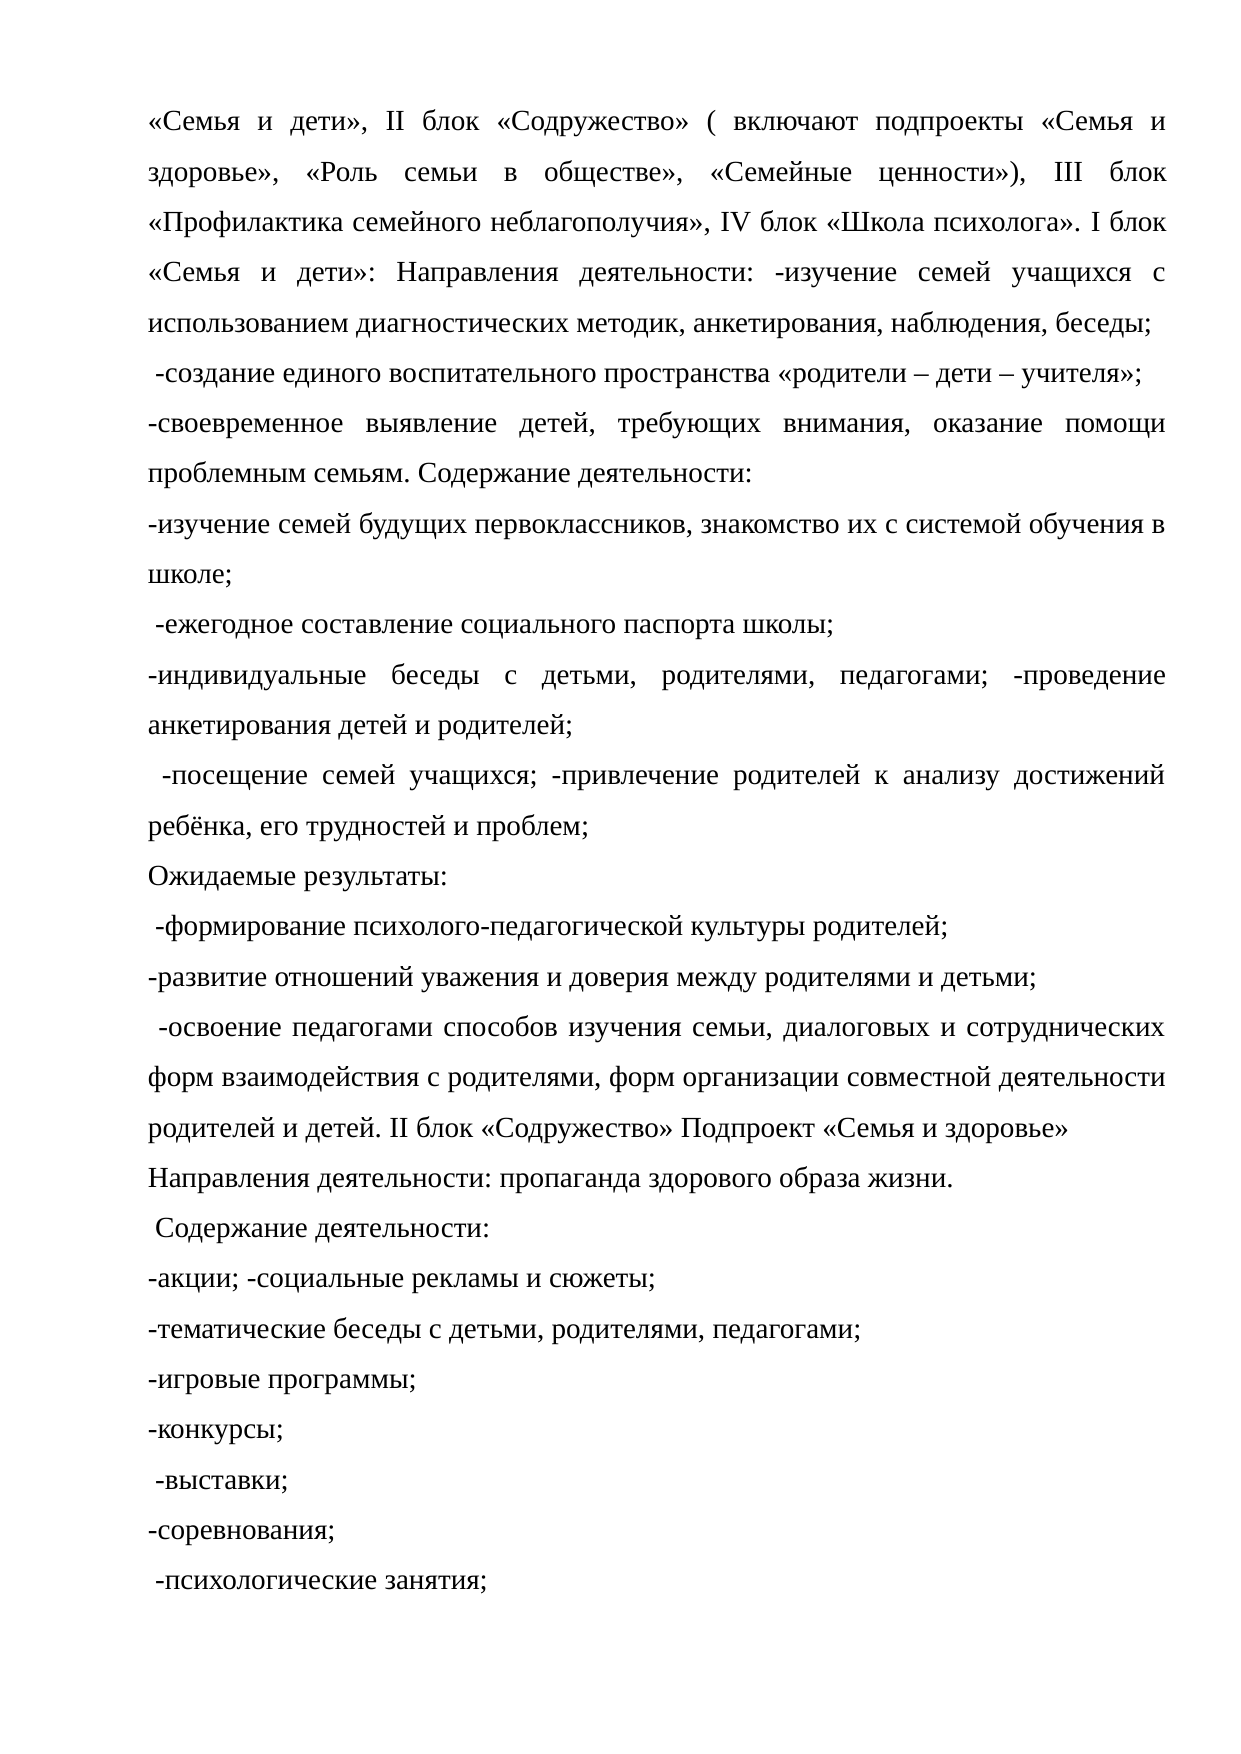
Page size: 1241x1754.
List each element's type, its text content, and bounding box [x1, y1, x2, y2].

text -конкурсы; [148, 1412, 1167, 1445]
text Содержание деятельности: [148, 1210, 1167, 1244]
text -индивидуальные беседы с детьми, родителями, педагогами; -проведение анкетирования детей и родителей; [148, 657, 1167, 741]
text -создание единого воспитательного пространства «родители – дети – учителя»; [148, 355, 1167, 388]
text -посещение семей учащихся; -привлечение родителей к анализу достижений ребёнка, его трудностей и проблем; [148, 757, 1167, 841]
text -соревнования; [148, 1512, 1167, 1546]
text -ежегодное составление социального паспорта школы; [148, 607, 1167, 640]
text -психологические занятия; [148, 1562, 1167, 1596]
text -изучение семей будущих первоклассников, знакомство их с системой обучения в школе; [148, 506, 1167, 590]
text Ожидаемые результаты: [148, 858, 1167, 892]
text -освоение педагогами способов изучения семьи, диалоговых и сотруднических форм взаимодействия с родителями, форм организации совместной деятельности родителей и детей. II блок «Содружество» Подпроект «Семья и здоровье» [148, 1009, 1167, 1143]
text Направления деятельности: пропаганда здорового образа жизни. [148, 1160, 1167, 1193]
text -акции; -социальные рекламы и сюжеты; [148, 1261, 1167, 1294]
text -развитие отношений уважения и доверия между родителями и детьми; [148, 959, 1167, 992]
text -выставки; [148, 1462, 1167, 1495]
text -игровые программы; [148, 1361, 1167, 1395]
text -тематические беседы с детьми, родителями, педагогами; [148, 1311, 1167, 1344]
text -формирование психолого-педагогической культуры родителей; [148, 908, 1167, 942]
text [148, 103, 1167, 338]
text -своевременное выявление детей, требующих внимания, оказание помощи проблемным семьям. Содержание деятельности: [148, 405, 1167, 489]
